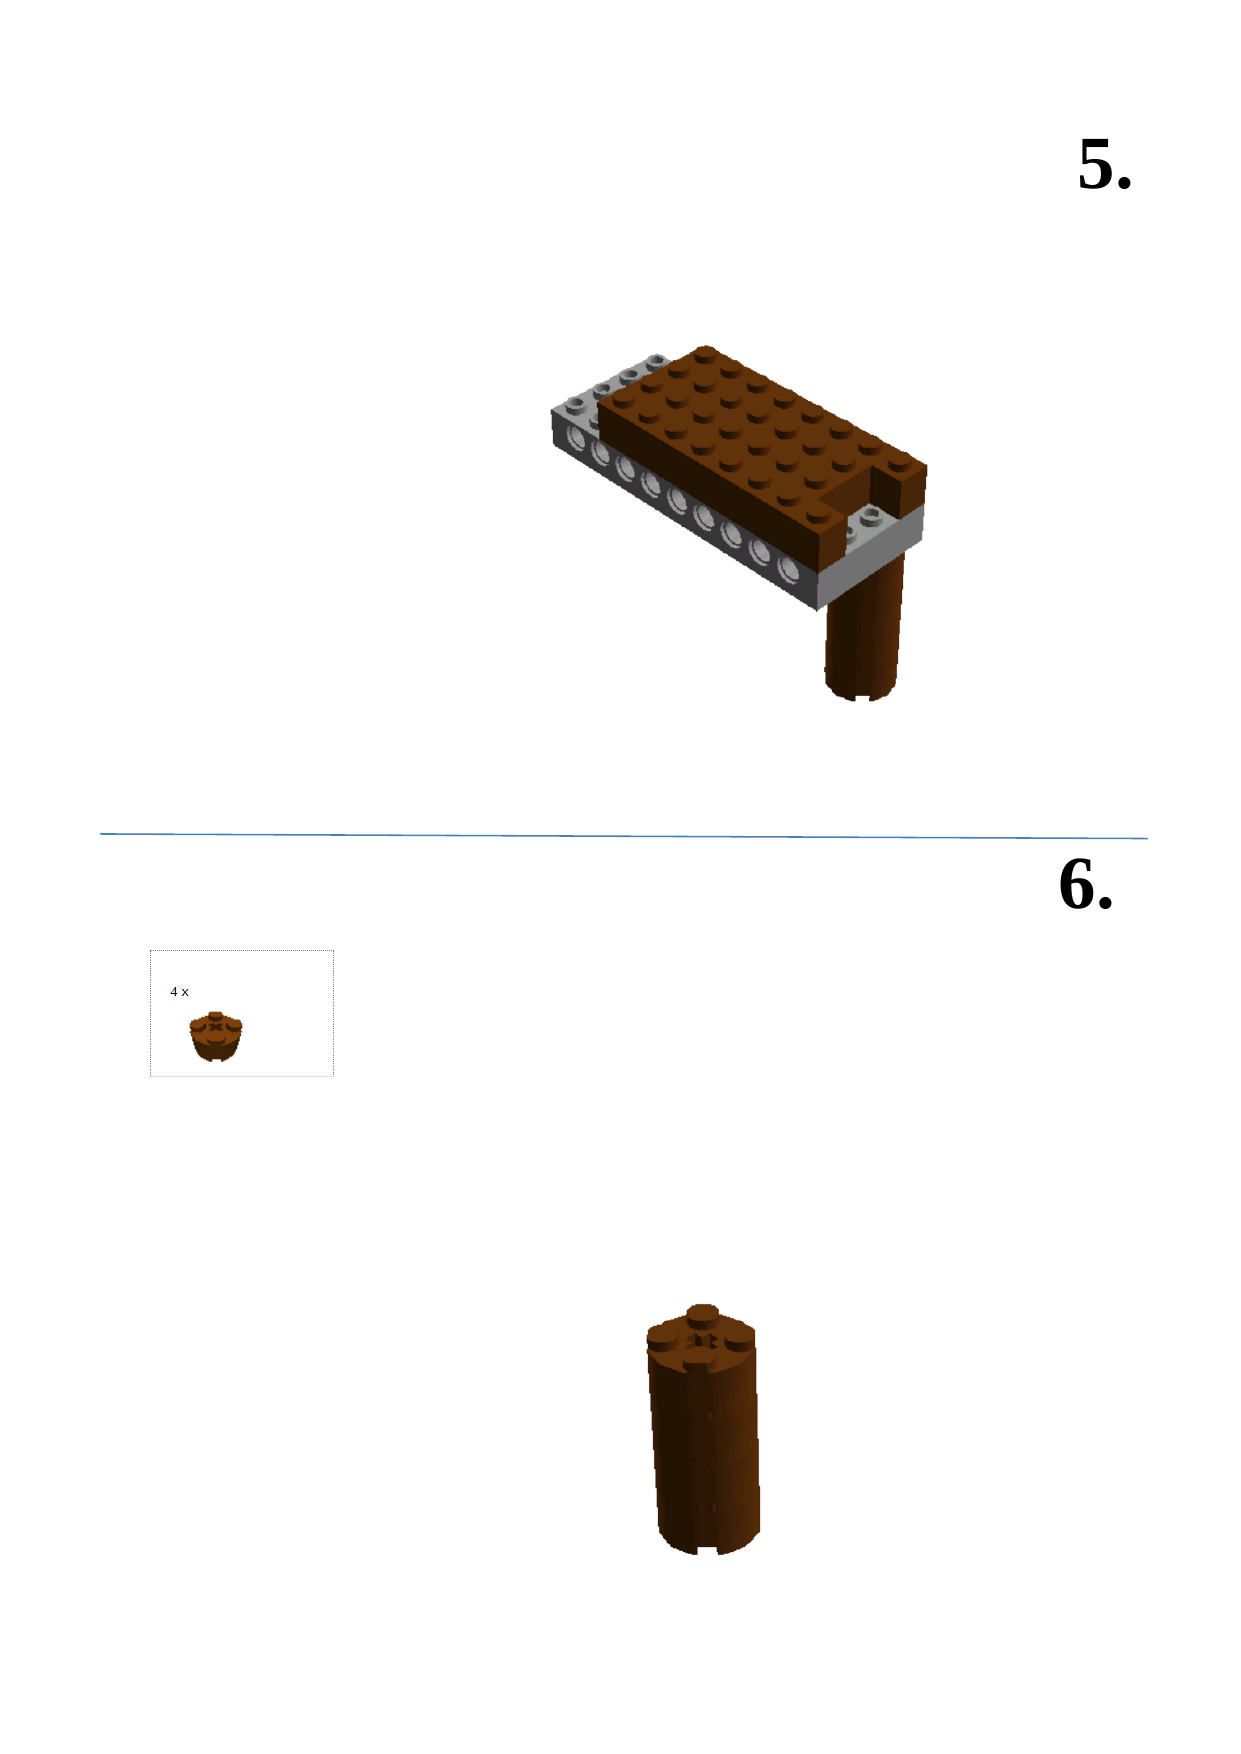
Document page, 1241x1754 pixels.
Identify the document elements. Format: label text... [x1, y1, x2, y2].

picture [177, 243, 971, 716]
text 5. [177, 118, 1152, 204]
text 6. [177, 838, 1152, 924]
picture [143, 943, 880, 1566]
